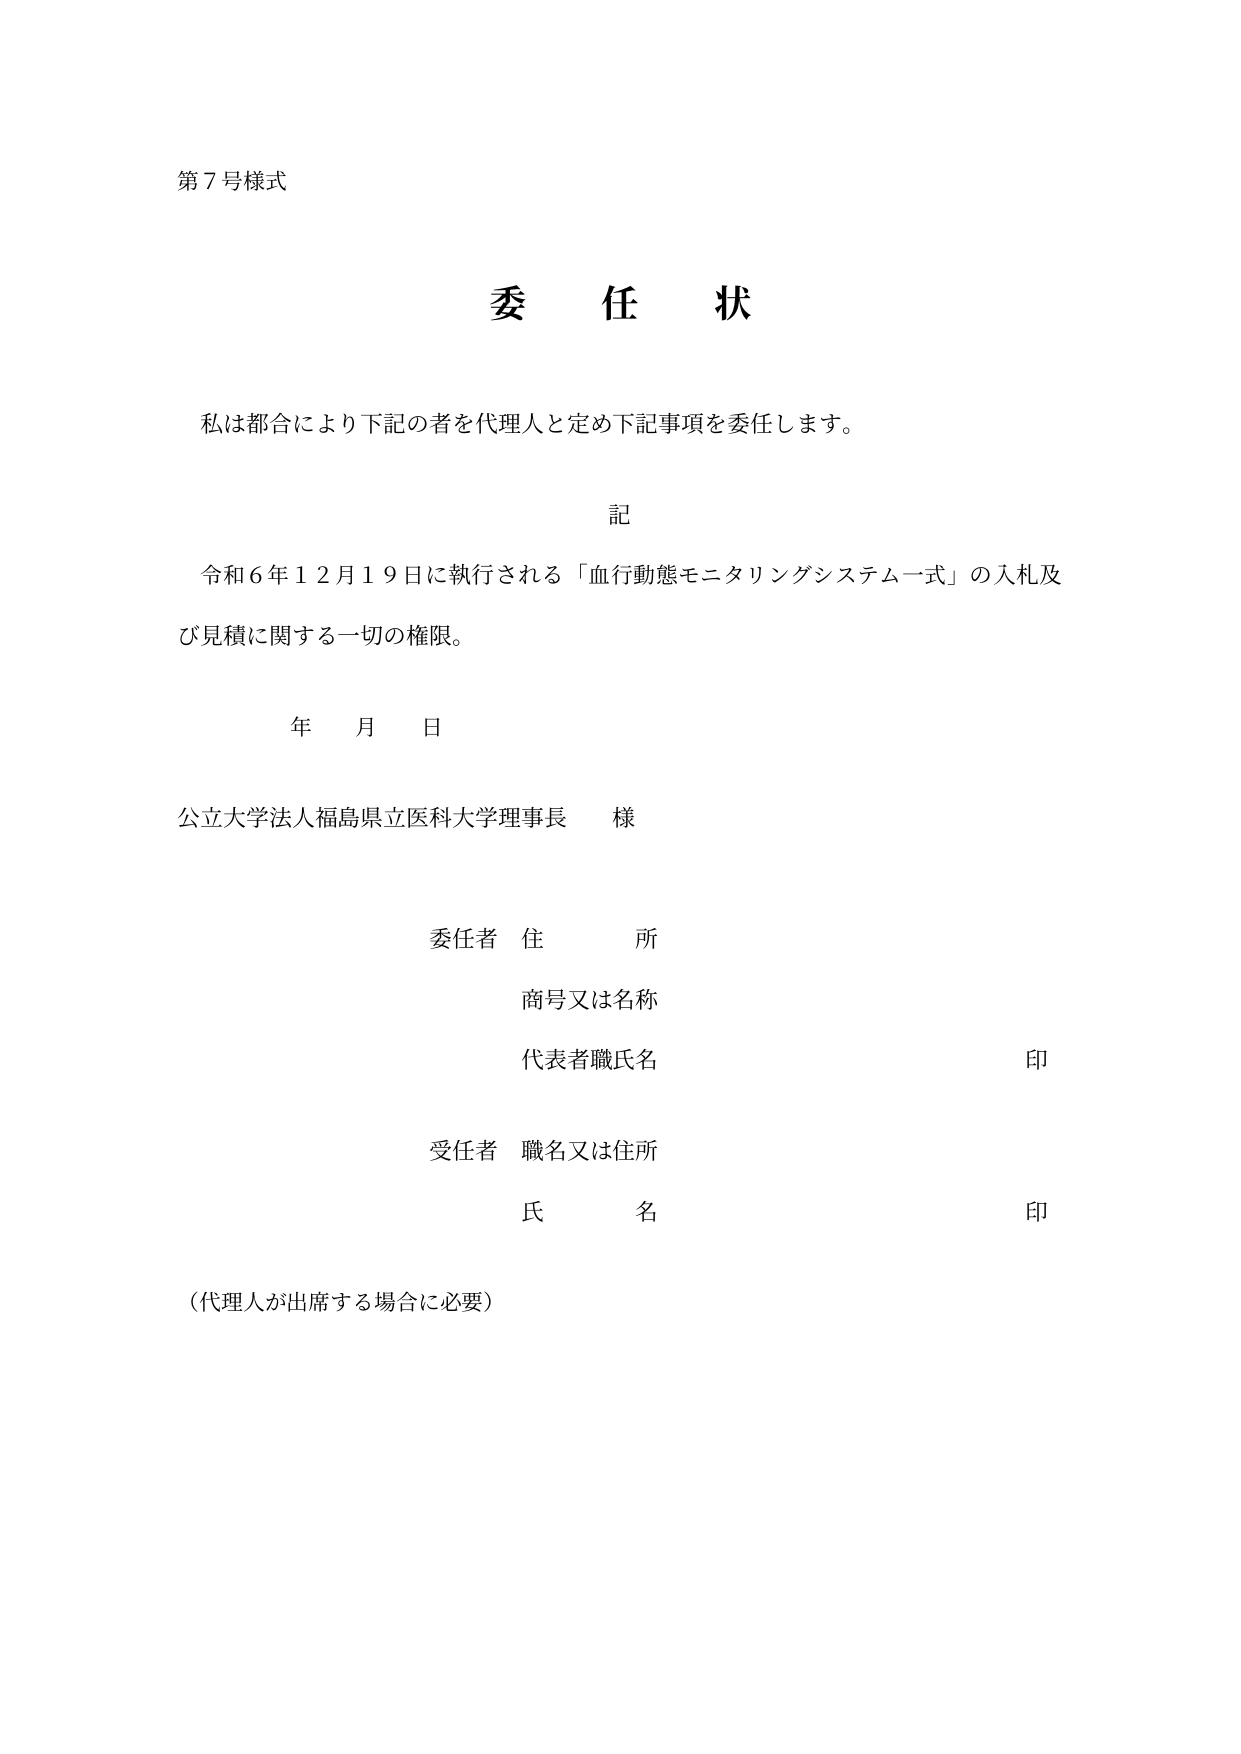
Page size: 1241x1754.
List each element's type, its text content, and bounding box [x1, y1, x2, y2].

text 令和６年１２月１９日に執行される「血行動態モニタリングシステム一式」の入札及び見積に関する一切の権限。 [177, 543, 1063, 665]
subtitle 記 [177, 483, 1063, 543]
text 代表者職氏名 印 [177, 1028, 1063, 1089]
text 私は都合により下記の者を代理人と定め下記事項を委任します。 [177, 392, 1063, 453]
text 年 月 日 [177, 695, 1063, 756]
text 商号又は名称 [177, 968, 1063, 1028]
text 委任者 住 所 [177, 907, 1063, 968]
text （代理人が出席する場合に必要） [177, 1271, 1063, 1332]
text 委 任 状 [177, 271, 1063, 331]
text 公立大学法人福島県立医科大学理事長 様 [177, 786, 1063, 847]
text 受任者 職名又は住所 [177, 1119, 1063, 1180]
text 第７号様式 [177, 149, 1063, 210]
text 氏 名 印 [177, 1180, 1063, 1241]
